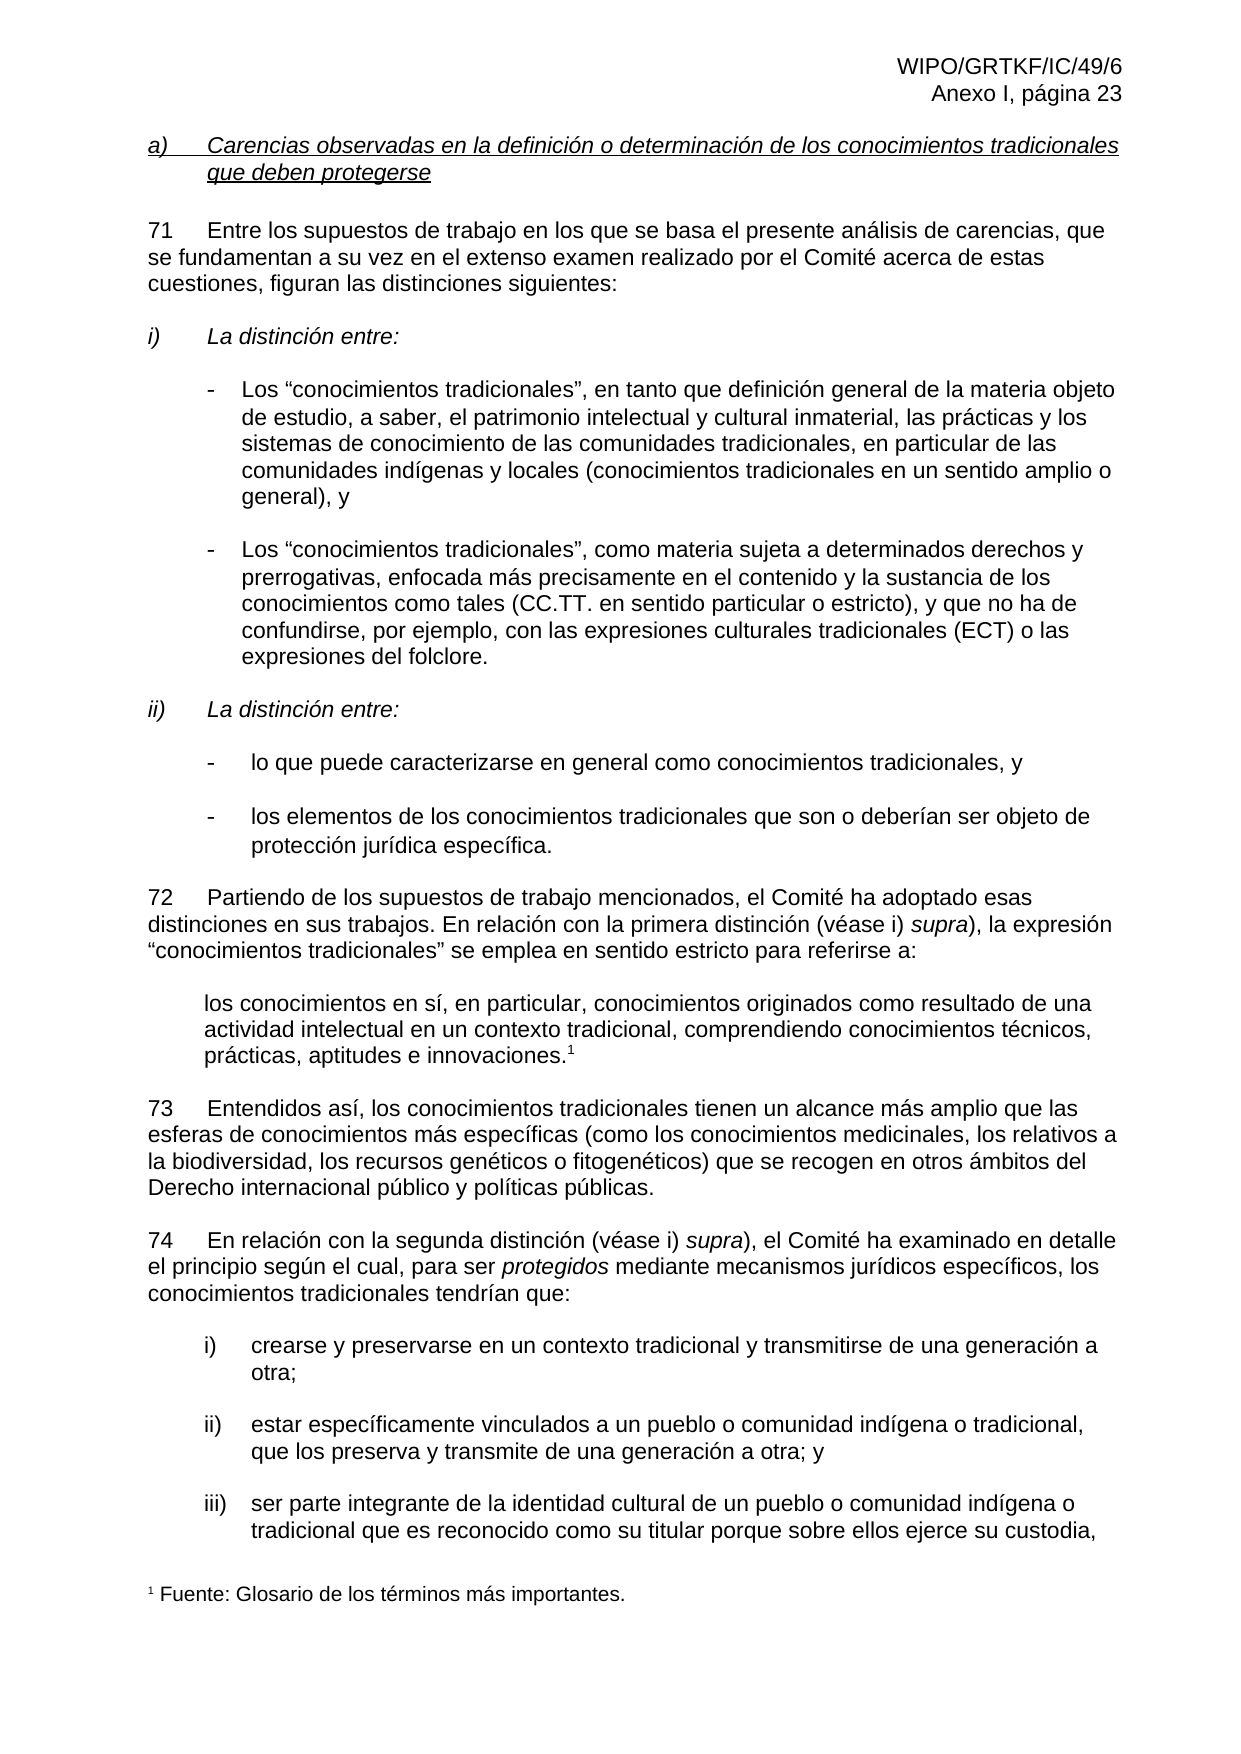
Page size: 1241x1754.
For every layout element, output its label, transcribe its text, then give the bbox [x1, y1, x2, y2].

text i) La distinción entre: [148, 323, 1122, 349]
text ii) La distinción entre: [148, 696, 1122, 722]
list los elementos de los conocimientos tradicionales que son o deberían ser objeto de protección jurídica específica. [204, 803, 1122, 858]
text i) crearse y preservarse en un contexto tradicional y transmitirse de una generación a otra; [204, 1332, 1122, 1385]
text Entre los supuestos de trabajo en los que se basa el presente análisis de carencias, que se fundamentan a su vez en el extenso examen realizado por el Comité acerca de estas cuestiones, figuran las distinciones siguientes: [148, 217, 1122, 297]
list Los “conocimientos tradicionales”, como materia sujeta a determinados derechos y prerrogativas, enfocada más precisamente en el contenido y la sustancia de los conocimientos como tales (CC.TT. en sentido particular o estricto), y que no ha de confundirse, por ejemplo, con las expresiones culturales tradicionales (ECT) o las expresiones del folclore. [204, 536, 1122, 669]
text ii) estar específicamente vinculados a un pueblo o comunidad indígena o tradicional, que los preserva y transmite de una generación a otra; y [204, 1411, 1122, 1464]
list lo que puede caracterizarse en general como conocimientos tradicionales, y [204, 748, 1122, 777]
text En relación con la segunda distinción (véase i) supra), el Comité ha examinado en detalle el principio según el cual, para ser protegidos mediante mecanismos jurídicos específicos, los conocimientos tradicionales tendrían que: [148, 1227, 1122, 1306]
text los conocimientos en sí, en particular, conocimientos originados como resultado de una actividad intelectual en un contexto tradicional, comprendiendo conocimientos técnicos, prácticas, aptitudes e innovaciones. [204, 990, 1122, 1069]
subtitle a) Carencias observadas en la definición o determinación de los conocimientos tradicionales que deben protegerse [148, 132, 1122, 185]
text Entendidos así, los conocimientos tradicionales tienen un alcance más amplio que las esferas de conocimientos más específicas (como los conocimientos medicinales, los relativos a la biodiversidad, los recursos genéticos o fitogenéticos) que se recogen en otros ámbitos del Derecho internacional público y políticas públicas. [148, 1095, 1122, 1201]
list Los “conocimientos tradicionales”, en tanto que definición general de la materia objeto de estudio, a saber, el patrimonio intelectual y cultural inmaterial, las prácticas y los sistemas de conocimiento de las comunidades tradicionales, en particular de las comunidades indígenas y locales (conocimientos tradicionales en un sentido amplio o general), y [204, 376, 1122, 509]
text Partiendo de los supuestos de trabajo mencionados, el Comité ha adoptado esas distinciones en sus trabajos. En relación con la primera distinción (véase i) supra), la expresión “conocimientos tradicionales” se emplea en sentido estricto para referirse a: [148, 884, 1122, 963]
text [204, 1490, 1122, 1543]
